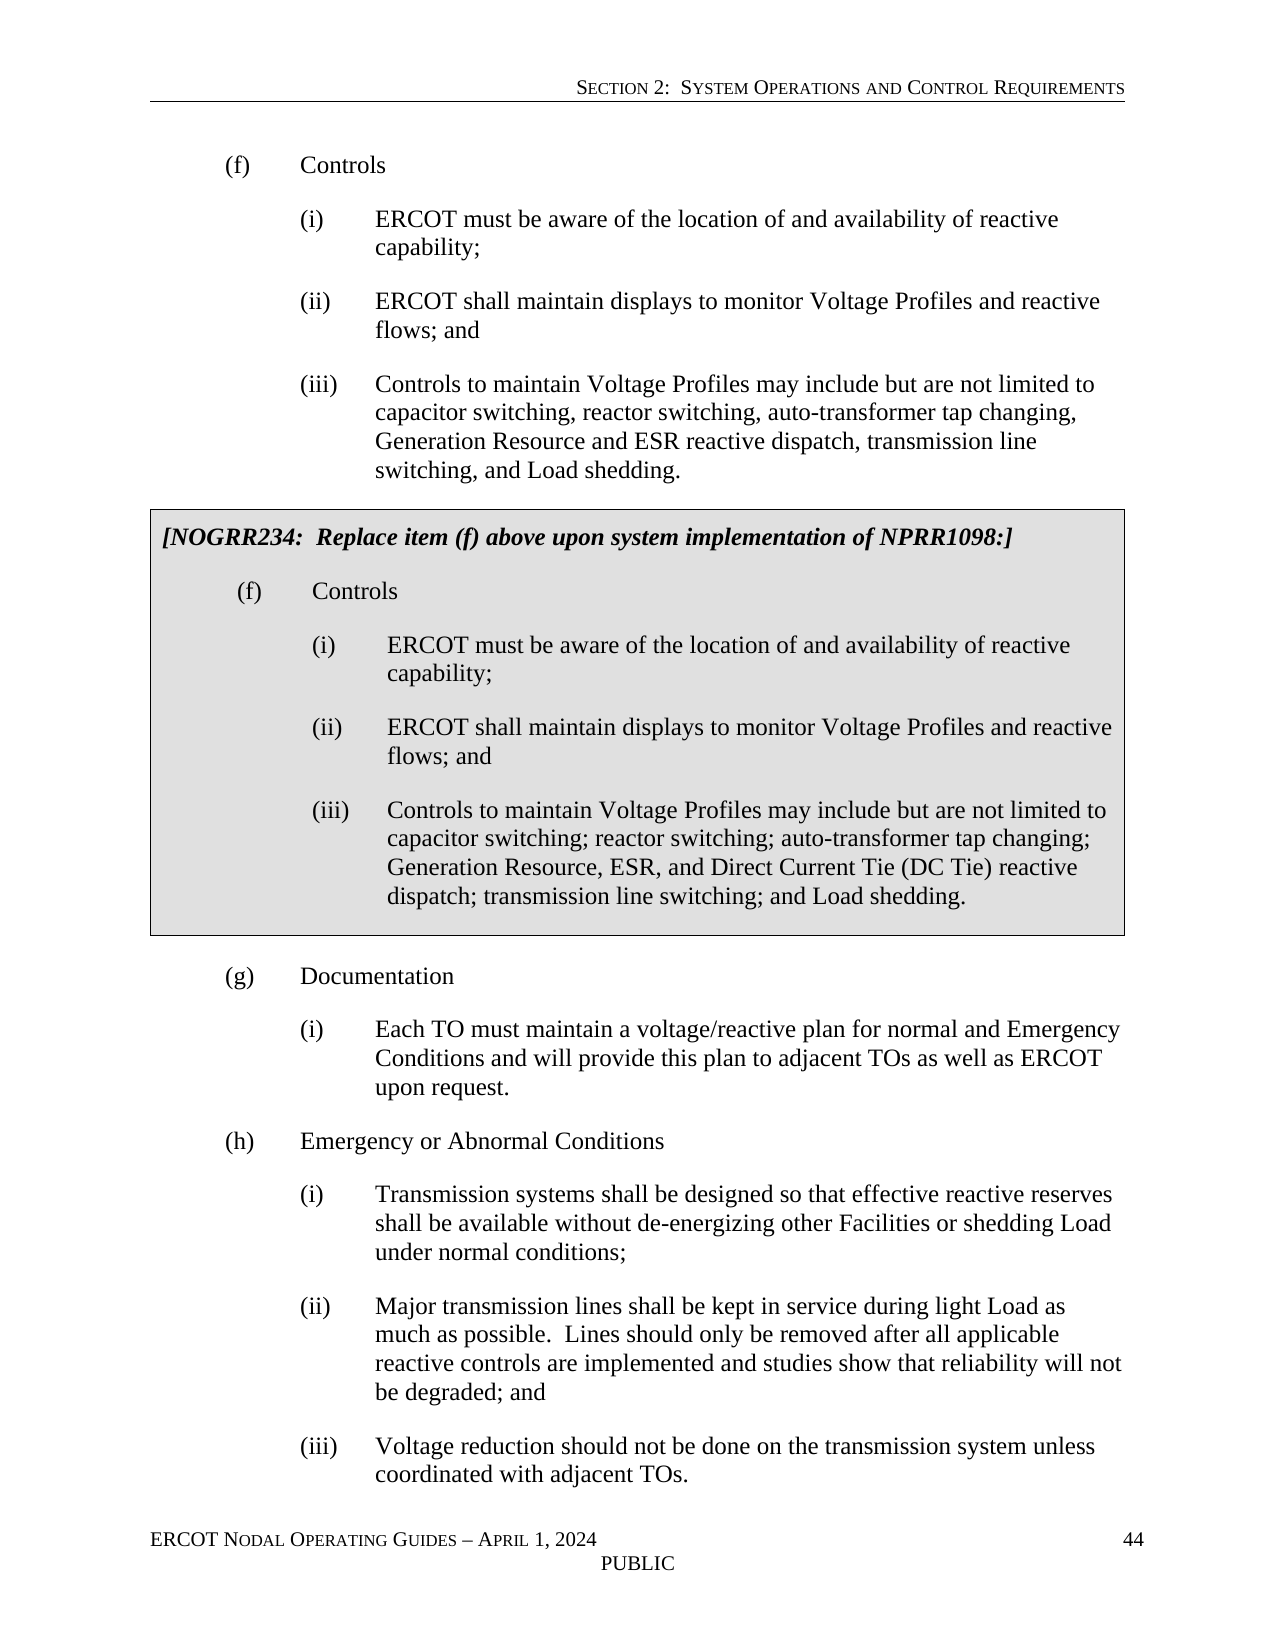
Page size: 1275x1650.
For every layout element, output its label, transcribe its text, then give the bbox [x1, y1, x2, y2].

list (ii) ERCOT shall maintain displays to monitor Voltage Profiles and reactive flows; and [300, 286, 1125, 344]
list (i) ERCOT must be aware of the location of and availability of reactive capability; [300, 204, 1125, 261]
list (iii) Controls to maintain Voltage Profiles may include but are not limited to capacitor switching, reactor switching, auto-transformer tap changing, Generation Resource and ESR reactive dispatch, transmission line switching, and Load shedding. [300, 369, 1125, 484]
text (f) Controls [225, 150, 1125, 179]
text (h) Emergency or Abnormal Conditions [225, 1126, 1125, 1154]
list (i) Transmission systems shall be designed so that effective reactive reserves shall be available without de-energizing other Facilities or shedding Load under normal conditions; [300, 1179, 1125, 1266]
list (i) Each TO must maintain a voltage/reactive plan for normal and Emergency Conditions and will provide this plan to adjacent TOs as well as ERCOT upon request. [300, 1014, 1125, 1101]
list (iii) Voltage reduction should not be done on the transmission system unless coordinated with adjacent TOs. [300, 1431, 1125, 1488]
list (ii) Major transmission lines shall be kept in service during light Load as much as possible. Lines should only be removed after all applicable reactive controls are implemented and studies show that reliability will not be degraded; and [300, 1291, 1125, 1406]
table_header [NOGRR234: Replace item (f) above upon system implementation of NPRR1098:] (f) Controls (i) ERCOT must be aware of the location of and availability of reactive capability; (ii) ERCOT shall maintain displays to monitor Voltage Profiles and reactive flows; and (iii) Controls to maintain Voltage Profiles may include but are not limited to capacitor switching; reactor switching; auto-transformer tap changing; Generation Resource, ESR, and Direct Current Tie (DC Tie) reactive dispatch; transmission line switching; and Load shedding. [151, 510, 1124, 935]
text (g) Documentation [225, 961, 1125, 989]
